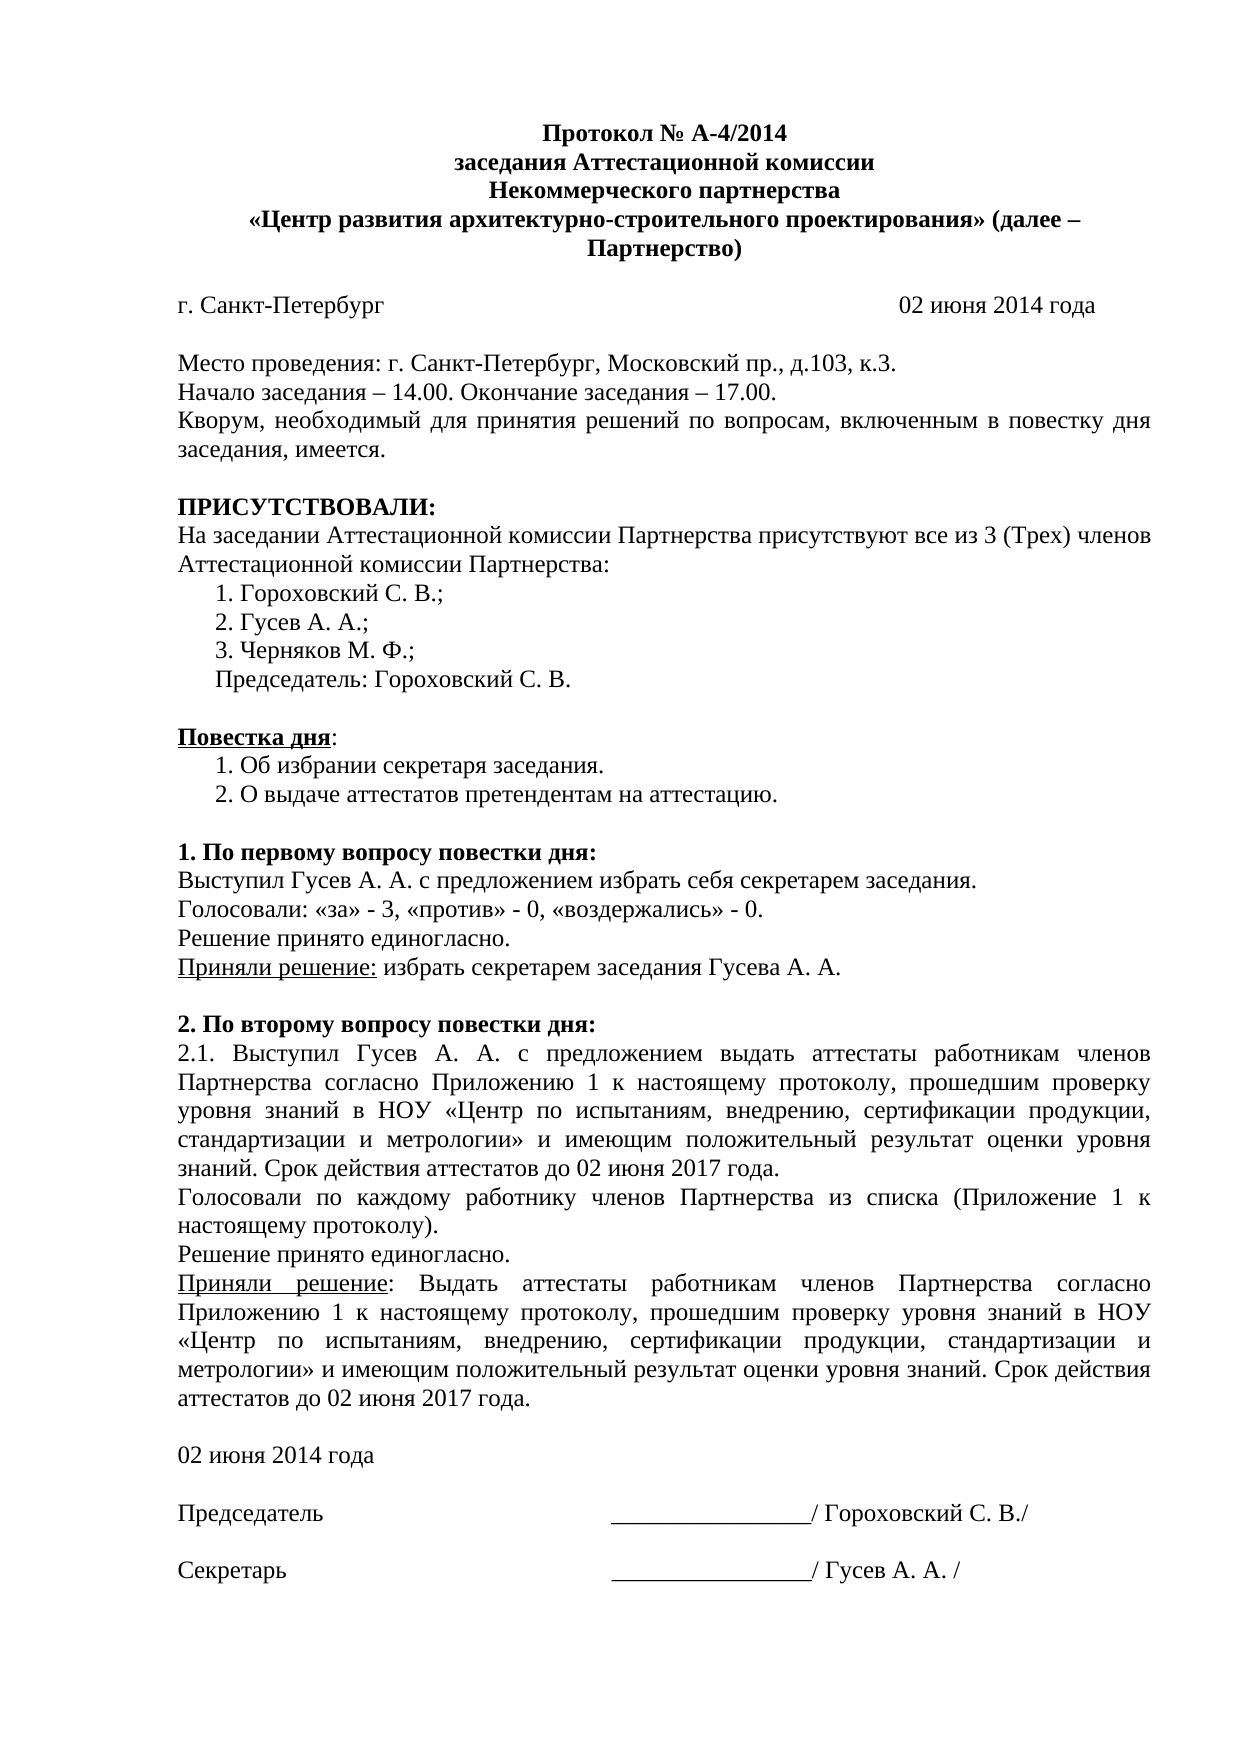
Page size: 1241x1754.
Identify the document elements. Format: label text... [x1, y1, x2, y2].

text 1. Гороховский С. В.; [215, 578, 1152, 607]
text Председатель ________________/ Гороховский С. В. / [177, 1498, 1152, 1527]
text Протокол № А-4/2014 [177, 118, 1152, 147]
text Голосовали по каждому работнику членов Партнерства из списка (Приложение 1 к настоящему протоколу). [177, 1182, 1152, 1239]
text заседания Аттестационной комиссии [177, 147, 1152, 176]
text 02 июня 2014 года [177, 1441, 1152, 1469]
text Голосовали: «за» - 3, «против» - 0, «воздержались» - 0. [177, 894, 1152, 923]
text Кворум, необходимый для принятия решений по вопросам, включенным в повестку дня заседания, имеется. [177, 406, 1152, 463]
text Повестка дня: [177, 722, 1152, 751]
text г. Санкт-Петербург 02 июня 2014 года [177, 291, 1152, 319]
text 2.1. Выступил Гусев А. А. с предложением выдать аттестаты работникам членов Партнерства согласно Приложению 1 к настоящему протоколу, прошедшим проверку уровня знаний в НОУ «Центр по испытаниям, внедрению, сертификации продукции, стандартизации и метрологии» и имеющим положительный результат оценки уровня знаний. Срок действия аттестатов до 02 июня 2017 года. [177, 1038, 1152, 1182]
text 2. По второму вопросу повестки дня: [177, 1009, 1152, 1038]
text Приняли решение: избрать секретарем заседания Гусева А. А. [177, 952, 1152, 981]
text Некоммерческого партнерства [177, 176, 1152, 204]
text 1. Об избрании секретаря заседания. [215, 751, 1152, 779]
text Решение принято единогласно. [177, 923, 1152, 952]
text 2. О выдаче аттестатов претендентам на аттестацию. [215, 779, 1152, 808]
text 1. По первому вопросу повестки дня: [177, 837, 1152, 866]
text Секретарь ________________/ Гусев А. А. / [177, 1556, 1152, 1584]
text На заседании Аттестационной комиссии Партнерства присутствуют все из 3 (Трех) членов Аттестационной комиссии Партнерства: [177, 521, 1152, 578]
text 3. Черняков М. Ф.; [215, 636, 1152, 664]
text Выступил Гусев А. А. с предложением избрать себя секретарем заседания. [177, 866, 1152, 894]
text Начало заседания – 14.00. Окончание заседания – 17.00. [177, 377, 1152, 406]
text «Центр развития архитектурно-строительного проектирования» (далее – Партнерство) [177, 204, 1152, 262]
text Место проведения: г. Санкт-Петербург, Московский пр., д.103, к.3. [177, 348, 1152, 377]
text Председатель: Гороховский С. В. [215, 664, 1152, 693]
text Решение принято единогласно. [177, 1239, 1152, 1268]
text Приняли решение: Выдать аттестаты работникам членов Партнерства согласно Приложению 1 к настоящему протоколу, прошедшим проверку уровня знаний в НОУ «Центр по испытаниям, внедрению, сертификации продукции, стандартизации и метрологии» и имеющим положительный результат оценки уровня знаний. Срок действия аттестатов до 02 июня 2017 года. [177, 1268, 1152, 1412]
text ПРИСУТСТВОВАЛИ: [177, 492, 1152, 521]
text 2. Гусев А. А.; [215, 607, 1152, 636]
